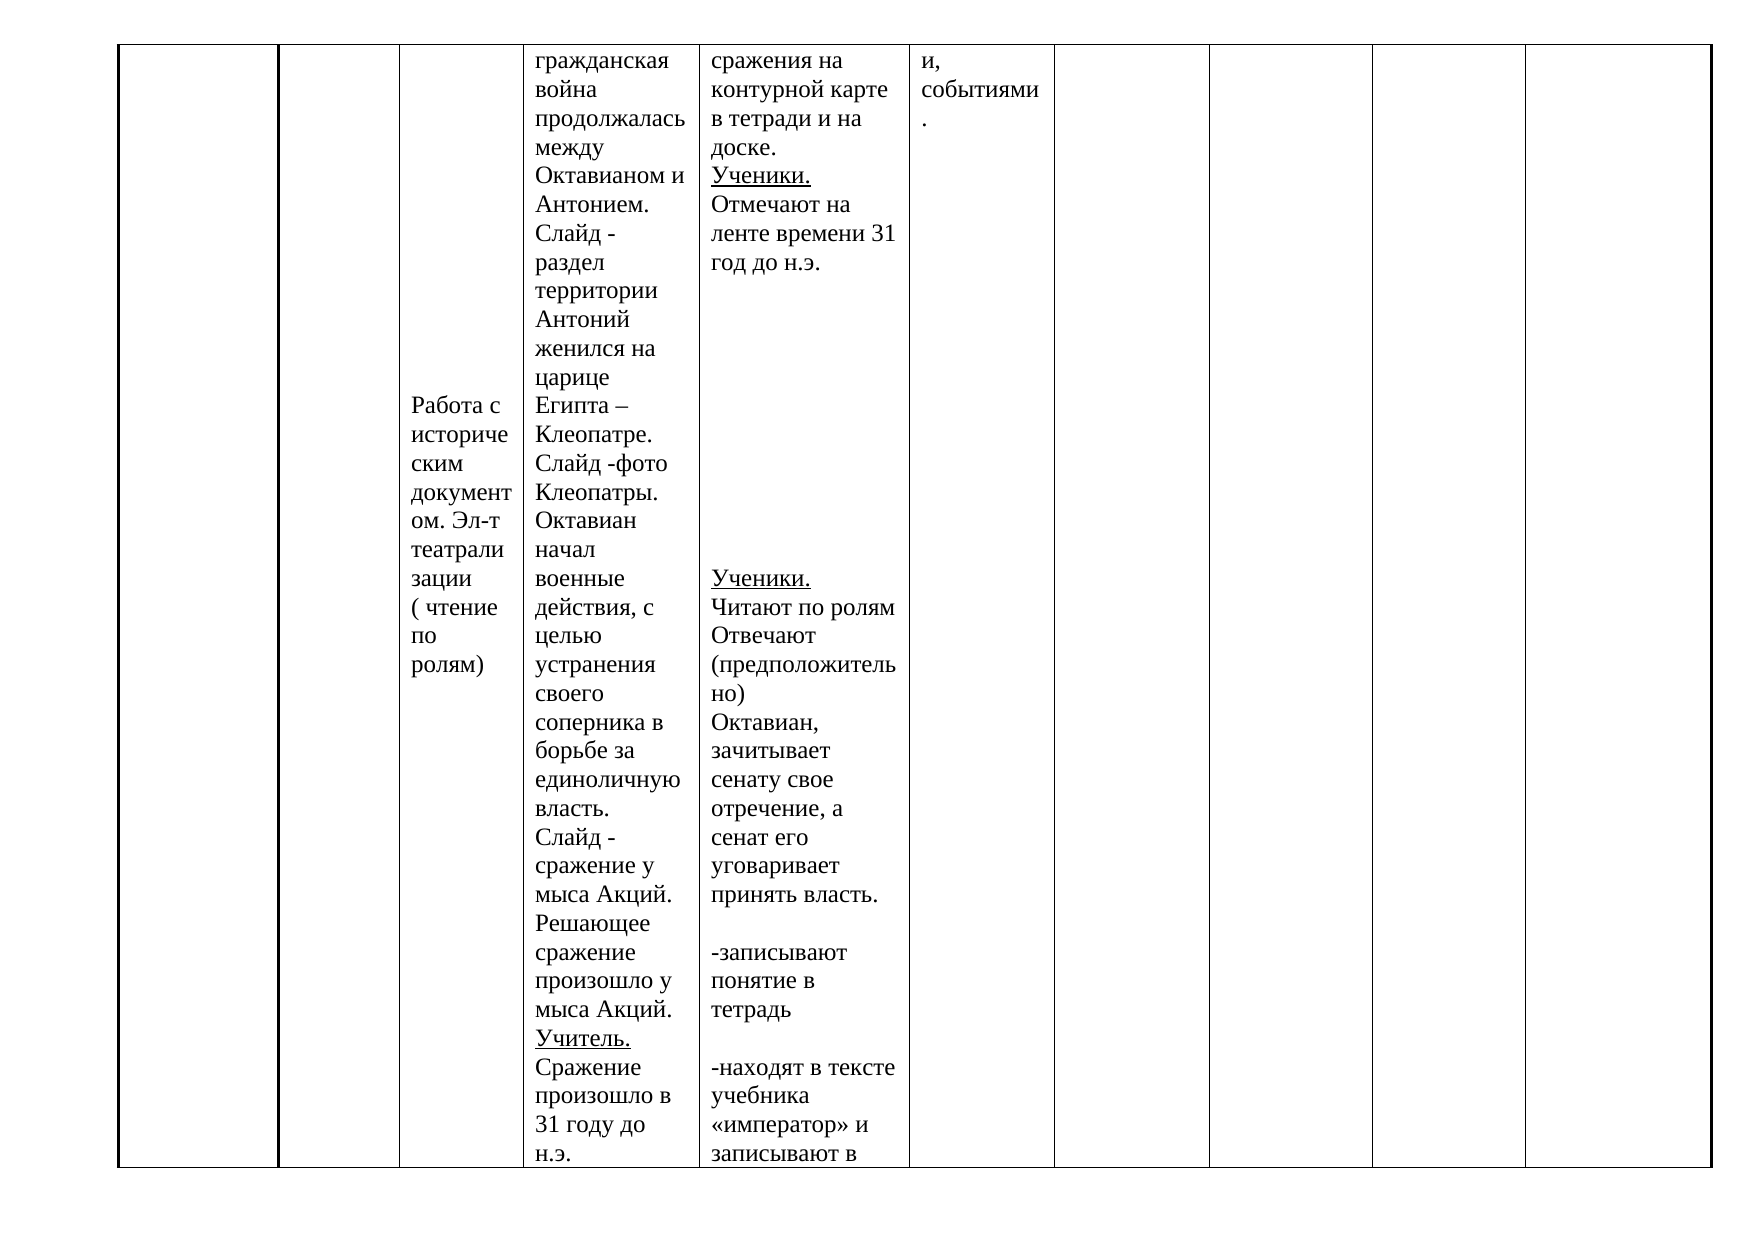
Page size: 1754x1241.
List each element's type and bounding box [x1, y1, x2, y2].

table_cell [1526, 45, 1710, 1167]
table_cell [1210, 45, 1372, 1167]
table_cell [280, 45, 399, 1167]
table_cell [524, 45, 699, 1167]
table_cell [400, 45, 523, 1167]
table_cell [700, 45, 909, 1167]
table_cell [1373, 45, 1525, 1167]
table_cell [1055, 45, 1209, 1167]
table_cell [910, 45, 1054, 1167]
table_cell [120, 45, 277, 1167]
